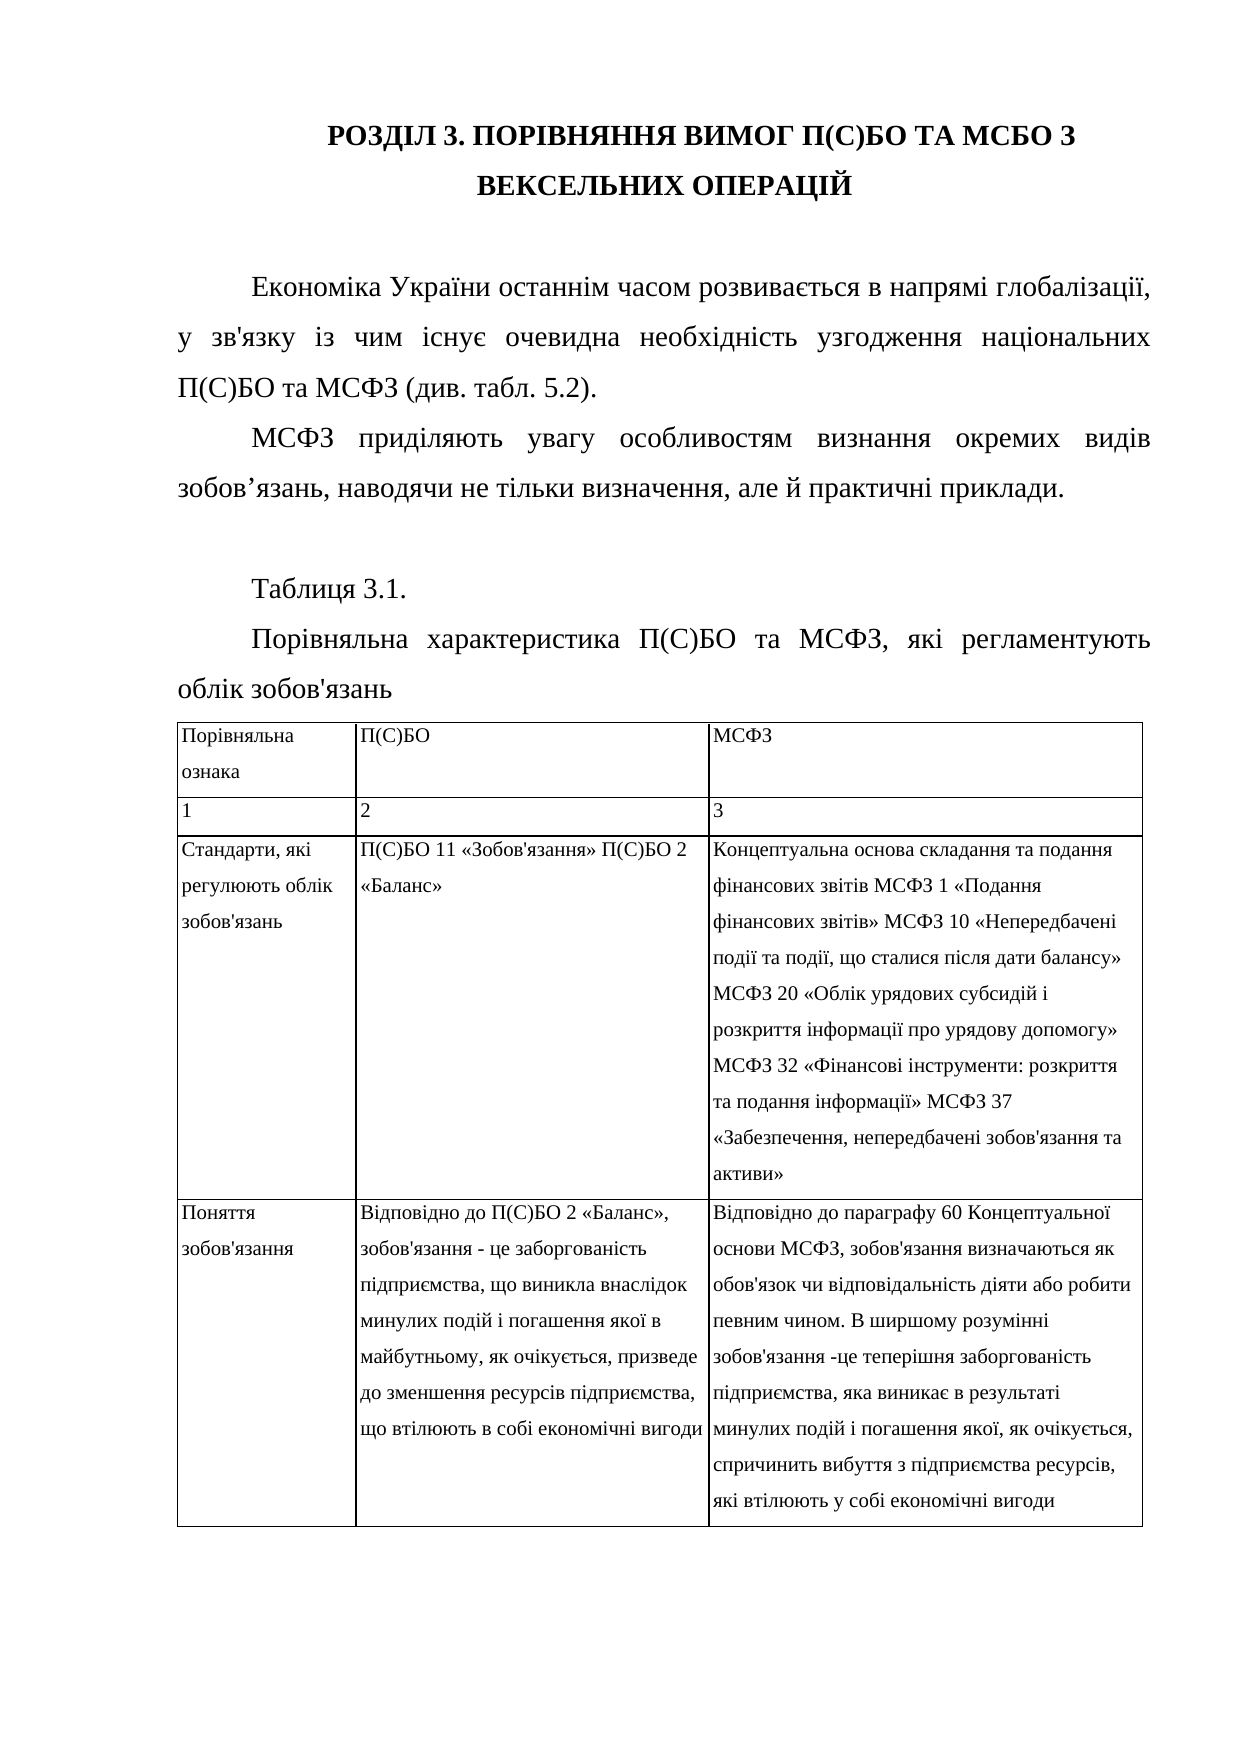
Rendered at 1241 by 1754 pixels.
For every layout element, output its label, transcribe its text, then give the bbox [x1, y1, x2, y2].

table_header П(С)БО [357, 723, 709, 797]
table_cell Поняття зобов'язання [178, 1200, 355, 1526]
text Порівняльна характеристика П(С)БО та МСФЗ, які регламентують облік зобов'язань [177, 621, 1152, 705]
text МСФЗ приділяють увагу особливостям визнання окремих видів зобов’язань, наводячи не тільки визначення, але й практичні приклади. [177, 420, 1152, 504]
table_cell П(С)БО 11 «Зобов'язання» П(С)БО 2 «Баланс» [357, 837, 708, 1198]
table_cell 2 [357, 798, 708, 835]
table_cell 1 [178, 798, 355, 835]
table_header Порівняльна ознака [178, 723, 356, 797]
text РОЗДІЛ 3. ПОРІВНЯННЯ ВИМОГ П(С)БО ТА МСБО З ВЕКСЕЛЬНИХ ОПЕРАЦІЙ [177, 118, 1152, 202]
text Економіка України останнім часом розвивається в напрямі глобалізації, у зв'язку із чим існує очевидна необхідність узгодження національних П(С)БО та МСФЗ (див. табл. 5.2). [177, 269, 1152, 403]
table_cell Відповідно до параграфу 60 Концептуальної основи МСФЗ, зобов'язання визначаються як обов'язок чи відповідальність діяти або робити певним чином. В ширшому розумінні зобов'язання -це теперішня заборгованість підприємства, яка виникає в результаті минулих подій і погашення якої, як очікується, спричинить вибуття з підприємства ресурсів, які втілюють у собі економічні вигоди [710, 1200, 1142, 1526]
text Таблиця 3.1. [177, 571, 1152, 604]
table_cell Концептуальна основа складання та подання фінансових звітів МСФЗ 1 «Подання фінансових звітів» МСФЗ 10 «Непередбачені події та події, що сталися після дати балансу» МСФЗ 20 «Облік урядових субсидій і розкриття інформації про урядову допомогу» МСФЗ 32 «Фінансові інструменти: розкриття та подання інформації» МСФЗ 37 «Забезпечення, непередбачені зобов'язання та активи» [710, 837, 1142, 1198]
table_header МСФЗ [710, 723, 1142, 797]
table_cell Відповідно до П(С)БО 2 «Баланс», зобов'язання - це заборгованість підприємства, що виникла внаслідок минулих подій і погашення якої в майбутньому, як очікується, призведе до зменшення ресурсів підприємства, що втілюють в собі економічні вигоди [357, 1200, 708, 1526]
table_cell 3 [710, 798, 1142, 835]
table_cell Стандарти, які регулюють облік зобов'язань [178, 837, 355, 1198]
